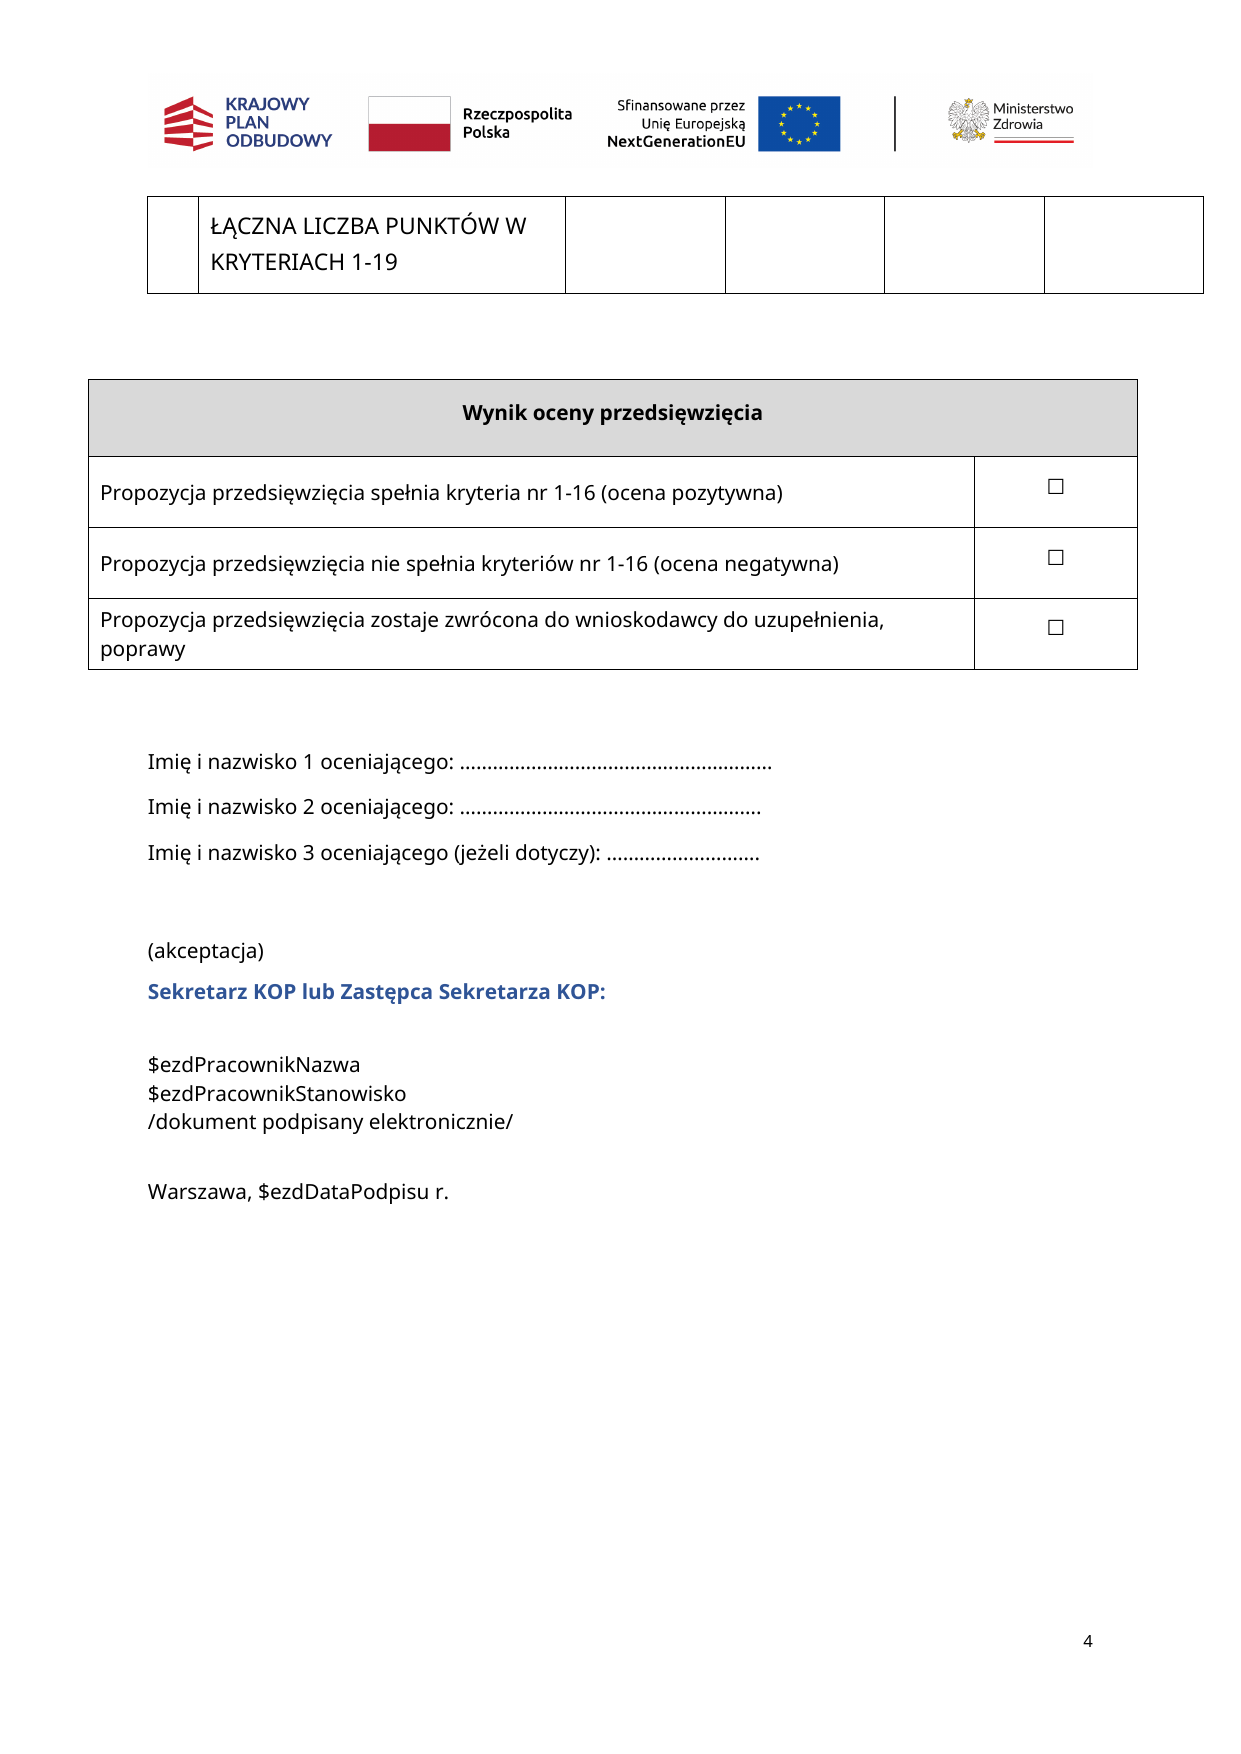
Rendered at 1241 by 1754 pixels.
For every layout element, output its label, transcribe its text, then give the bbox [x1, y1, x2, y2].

table_cell [885, 197, 1044, 293]
text Imię i nazwisko 1 oceniającego: ………………………………………………… [148, 682, 1093, 776]
table_cell ŁĄCZNA LICZBA PUNKTÓW W KRYTERIACH 1-19 [199, 197, 565, 293]
table_cell [566, 197, 725, 293]
text Sekretarz KOP lub Zastępca Sekretarza KOP: [148, 977, 1093, 1006]
text (akceptacja) [148, 936, 1093, 964]
text $ezdPracownikStanowisko [148, 1079, 1093, 1107]
table_cell Propozycja przedsięwzięcia zostaje zwrócona do wnioskodawcy do uzupełnienia, poprawy [89, 599, 974, 669]
table_cell [726, 197, 884, 293]
text $ezdPracownikNazwa [148, 1051, 1093, 1079]
picture [147, 73, 1093, 168]
table_cell Propozycja przedsięwzięcia spełnia kryteria nr 1-16 (ocena pozytywna) [89, 457, 974, 527]
text Imię i nazwisko 2 oceniającego: ………………………………………………. [148, 792, 1093, 821]
table_cell [148, 197, 198, 293]
text Warszawa, $ezdDataPodpisu r. [148, 1177, 1093, 1205]
text Imię i nazwisko 3 oceniającego (jeżeli dotyczy): ………………………. [148, 838, 1093, 866]
table_cell [1045, 197, 1203, 293]
table_cell Propozycja przedsięwzięcia nie spełnia kryteriów nr 1-16 (ocena negatywna) [89, 528, 974, 598]
text /dokument podpisany elektronicznie/ [148, 1107, 1093, 1136]
table_header Wynik oceny przedsięwzięcia [89, 380, 1137, 456]
